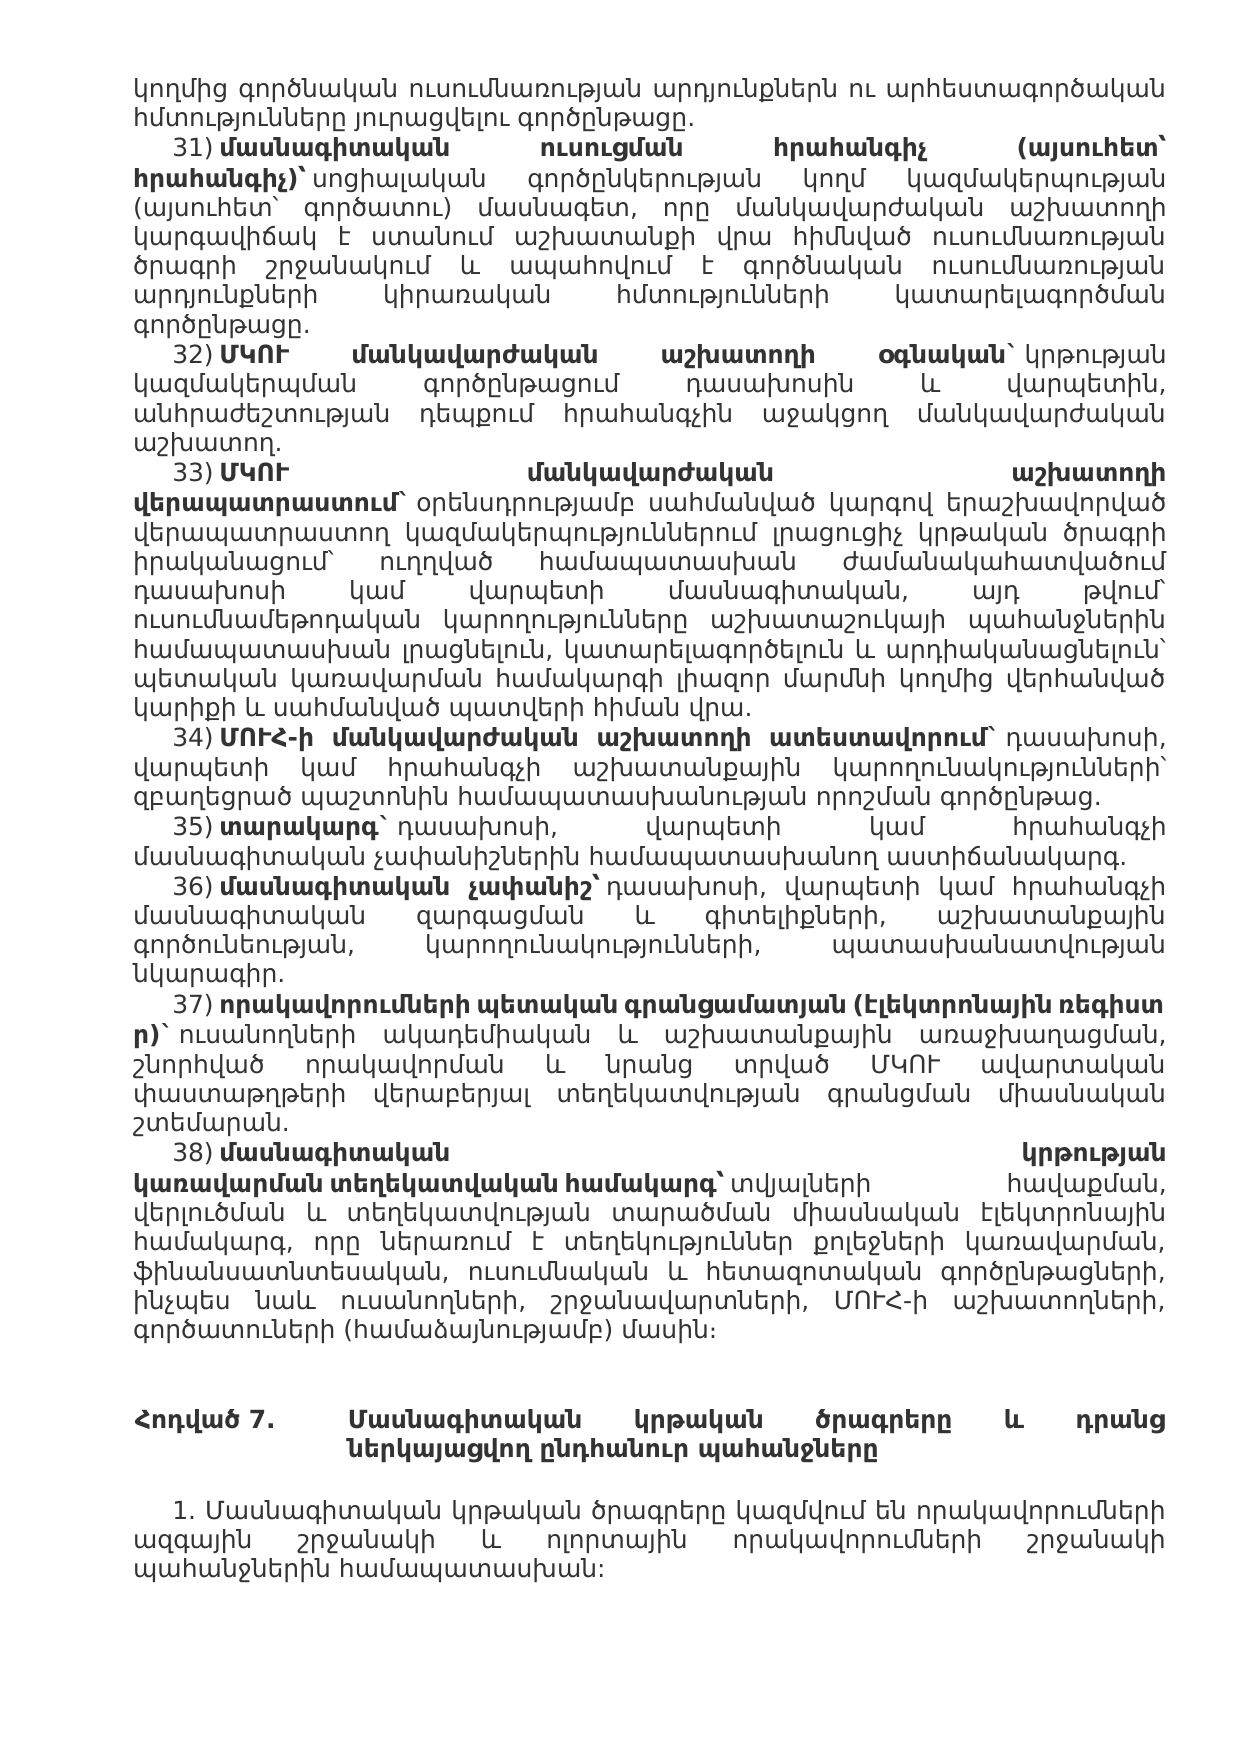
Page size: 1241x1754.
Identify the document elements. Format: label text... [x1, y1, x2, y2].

table_header Մասնագիտական կրթական ծրագրերը և դրանց ներկայացվող ընդհանուր պահանջները [346, 1404, 1167, 1465]
text 33) ՄԿՈՒ մանկավարժական աշխատողի վերապատրաստում` օրենսդրությամբ սահմանված կարգով երաշխավորված վերապատրաստող կազմակերպություններում լրացուցիչ կրթական ծրագրի իրականացում՝ ուղղված համապատասխան ժամանակահատվածում դասախոսի կամ վարպետի մասնագիտական, այդ թվում՝ ուսումնամեթոդական կարողությունները աշխատաշուկայի պահանջներին համապատասխան լրացնելուն, կատարելագործելուն և արդիականացնելուն՝ պետական կառավարման համակարգի լիազոր մարմնի կողմից վերհանված կարիքի և սահմանված պատվերի հիման վրա. [133, 457, 1167, 722]
text 35) տարակարգ` դասախոսի, վարպետի կամ հրահանգչի մասնագիտական չափանիշներին համապատասխանող աստիճանակարգ. [133, 811, 1167, 871]
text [133, 74, 1167, 132]
text 32) ՄԿՈՒ մանկավարժական աշխատողի օգնական` կրթության կազմակերպման գործընթացում դասախոսին և վարպետին, անհրաժեշտության դեպքում հրահանգչին աջակցող մանկավարժական աշխատող. [133, 339, 1167, 457]
text 34) ՄՈՒՀ-ի մանկավարժական աշխատողի ատեստավորում` դասախոսի, վարպետի կամ հրահանգչի աշխատանքային կարողունակությունների՝ զբաղեցրած պաշտոնին համապատասխանության որոշման գործընթաց. [133, 722, 1167, 811]
text 36) մասնագիտական չափանիշ՝ դասախոսի, վարպետի կամ հրահանգչի մասնագիտական զարգացման և գիտելիքների, աշխատանքային գործունեության, կարողունակությունների, պատասխանատվության նկարագիր. [133, 871, 1167, 989]
text 38) մասնագիտական կրթության կառավարման տեղեկատվական համակարգ՝ տվյալների հավաքման, վերլուծման և տեղեկատվության տարածման միասնական էլեկտրոնային համակարգ, որը ներառում է տեղեկություններ քոլեջների կառավարման, ֆինանսատնտեսական, ուսումնական և հետազոտական գործընթացների, ինչպես նաև ուսանողների, շրջանավարտների, ՄՈՒՀ-ի աշխատողների, գործատուների (համաձայնությամբ) մասին։ [133, 1137, 1167, 1344]
text 31) մասնագիտական ուսուցման հրահանգիչ (այսուհետ՝ հրահանգիչ)՝ սոցիալական գործընկերության կողմ կազմակերպության (այսուհետ՝ գործատու) մասնագետ, որը մանկավարժական աշխատողի կարգավիճակ է ստանում աշխատանքի վրա հիմնված ուսումնառության ծրագրի շրջանակում և ապահովում է գործնական ուսումնառության արդյունքների կիրառական հմտությունների կատարելագործման գործընթացը. [133, 132, 1167, 339]
table_header Հոդված 7. [133, 1404, 346, 1465]
text 37) որակավորումների պետական գրանցամատյան (էլեկտրոնային ռեգիստր)` ուսանողների ակադեմիական և աշխատանքային առաջխաղացման, շնորհված որակավորման և նրանց տրված ՄԿՈՒ ավարտական փաստաթղթերի վերաբերյալ տեղեկատվության գրանցման միասնական շտեմարան. [133, 989, 1167, 1137]
text 1. Մասնագիտական կրթական ծրագրերը կազմվում են որակավորումների ազգային շրջանակի և ոլորտային որակավորումների շրջանակի պահանջներին համապատասխան: [133, 1496, 1167, 1583]
